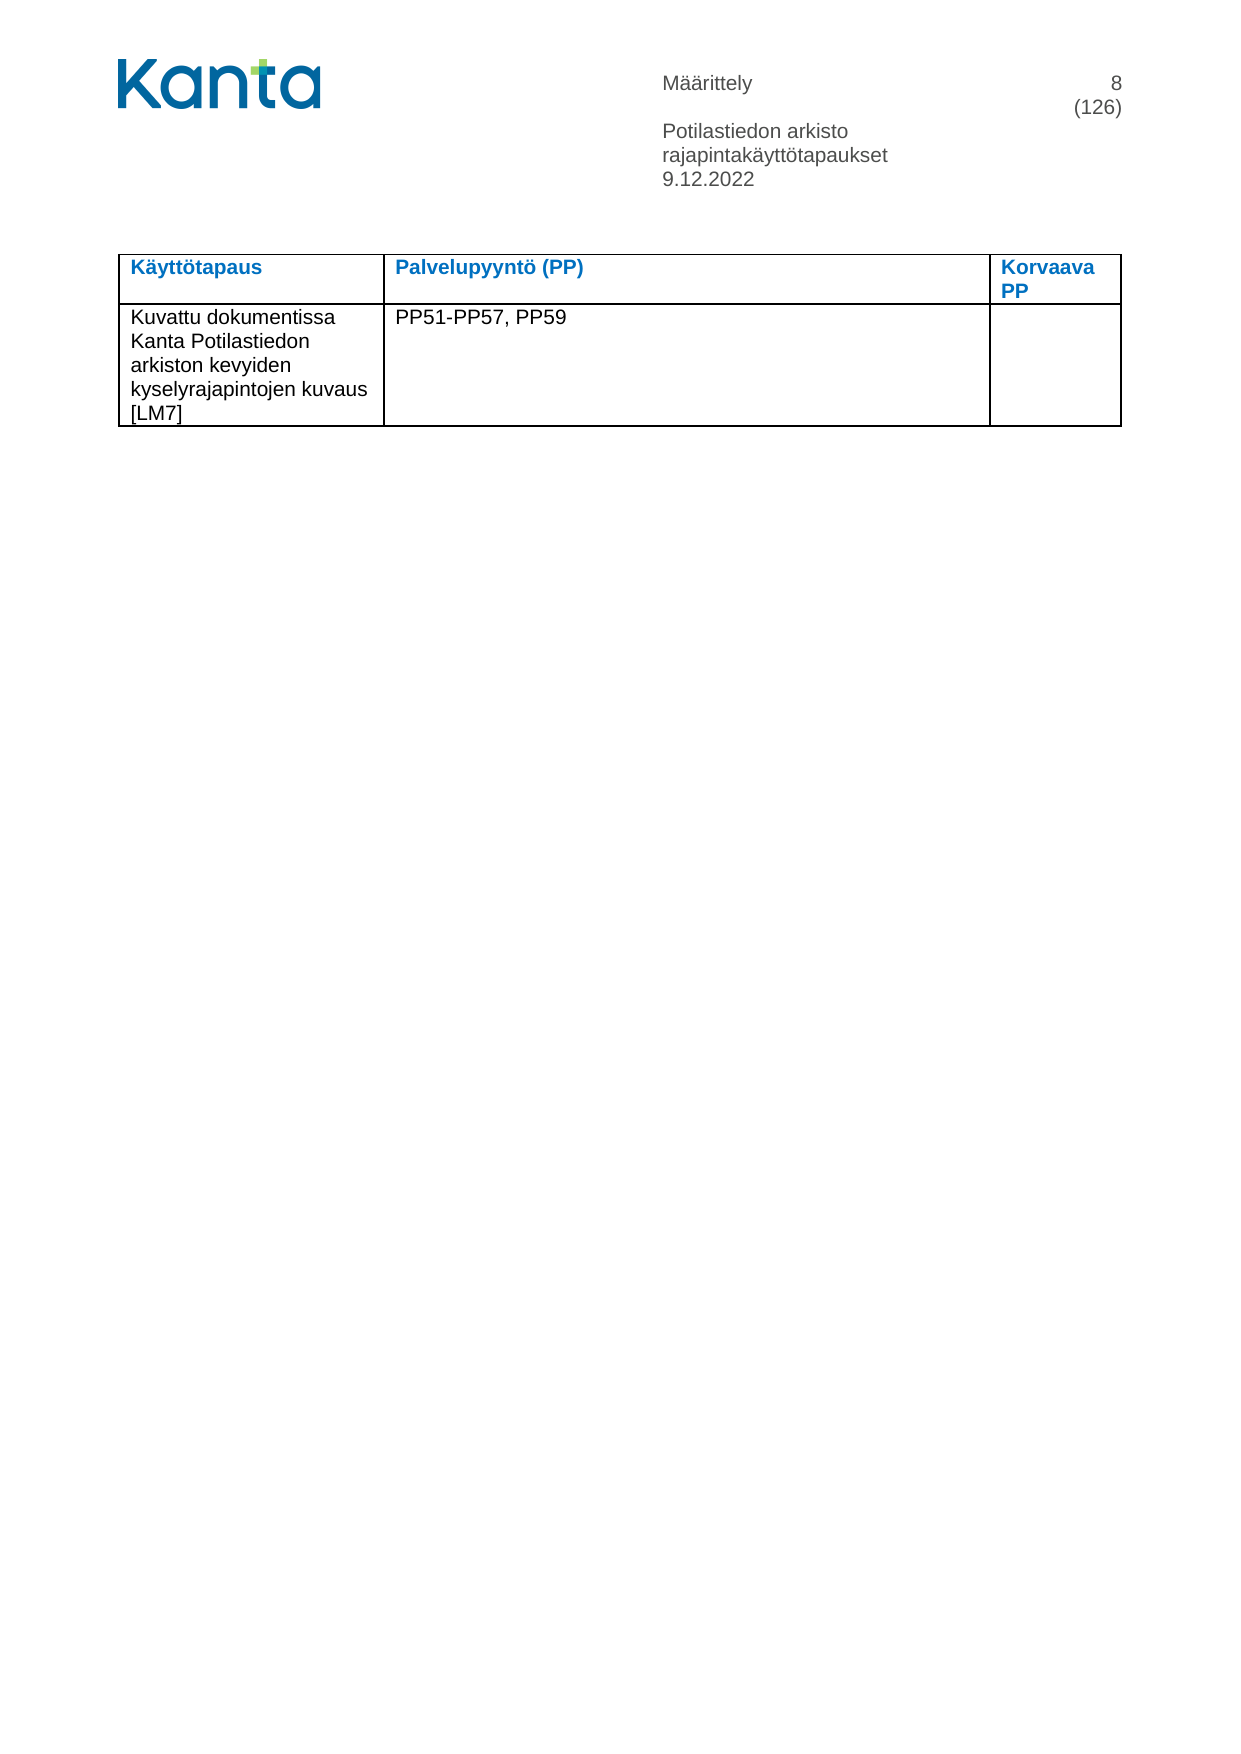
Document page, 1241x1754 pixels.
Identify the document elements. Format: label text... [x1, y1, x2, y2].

table_header Palvelupyyntö (PP) [385, 255, 989, 303]
table_cell PP51-PP57, PP59 [385, 305, 989, 425]
table_header Käyttötapaus [120, 255, 383, 303]
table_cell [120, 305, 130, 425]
table_cell Kuvattu dokumentissa Kanta Potilastiedon arkiston kevyiden kyselyrajapintojen kuvaus [LM7] [182, 305, 383, 425]
picture [118, 59, 321, 109]
table_cell [991, 305, 1120, 425]
table_header Korvaava PP [991, 255, 1120, 303]
